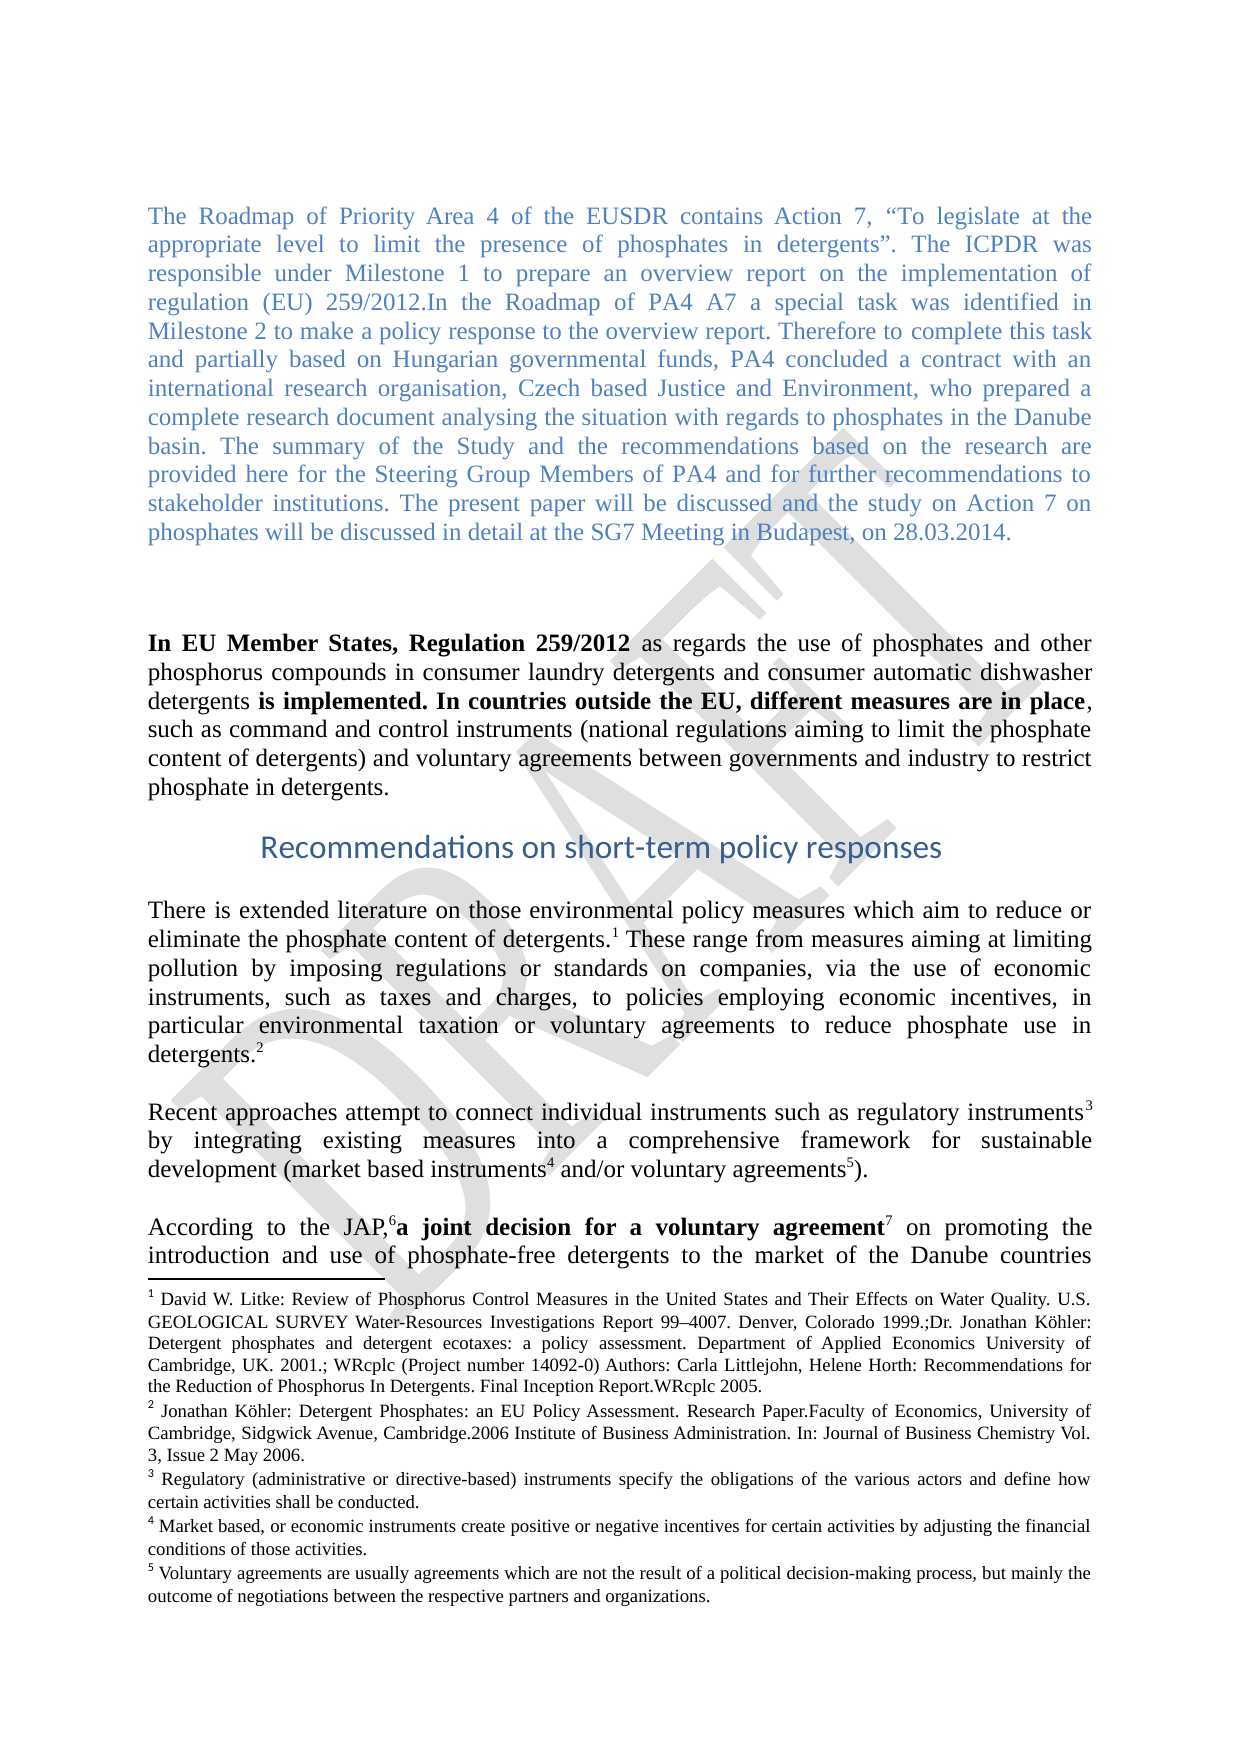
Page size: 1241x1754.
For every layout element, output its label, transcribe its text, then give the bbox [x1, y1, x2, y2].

text In EU Member States, Regulation 259/2012 as regards the use of phosphates and other phosphorus compounds in consumer laundry detergents and consumer automatic dishwasher detergents is implemented. In countries outside the EU, different measures are in place, such as command and control instruments (national regulations aiming to limit the phosphate content of detergents) and voluntary agreements between governments and industry to restrict phosphate in detergents. [148, 628, 1093, 801]
text There is extended literature on those environmental policy measures which aim to reduce or eliminate the phosphate content of detergents. These range from measures aiming at limiting pollution by imposing regulations or standards on companies, via the use of economic instruments, such as taxes and charges, to policies employing economic incentives, in particular environmental taxation or voluntary agreements to reduce phosphate use in detergents. [148, 895, 1093, 1068]
subtitle Recommendations on short-term policy responses [260, 826, 1093, 867]
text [148, 1212, 1093, 1269]
text The Roadmap of Priority Area 4 of the EUSDR contains Action 7, “To legislate at the appropriate level to limit the presence of phosphates in detergents”. The ICPDR was responsible under Milestone 1 to prepare an overview report on the implementation of regulation (EU) 259/2012.In the Roadmap of PA4 A7 a special task was identified in Milestone 2 to make a policy response to the overview report. Therefore to complete this task and partially based on Hungarian governmental funds, PA4 concluded a contract with an international research organisation, Czech based Justice and Environment, who prepared a complete research document analysing the situation with regards to phosphates in the Danube basin. The summary of the Study and the recommendations based on the research are provided here for the Steering Group Members of PA4 and for further recommendations to stakeholder institutions. The present paper will be discussed and the study on Action 7 on phosphates will be discussed in detail at the SG7 Meeting in Budapest, on 28.03.2014. [148, 201, 1093, 546]
text Recent approaches attempt to connect individual instruments such as regulatory instruments by integrating existing measures into a comprehensive framework for sustainable development (market based instruments and/or voluntary agreements). [148, 1097, 1093, 1183]
